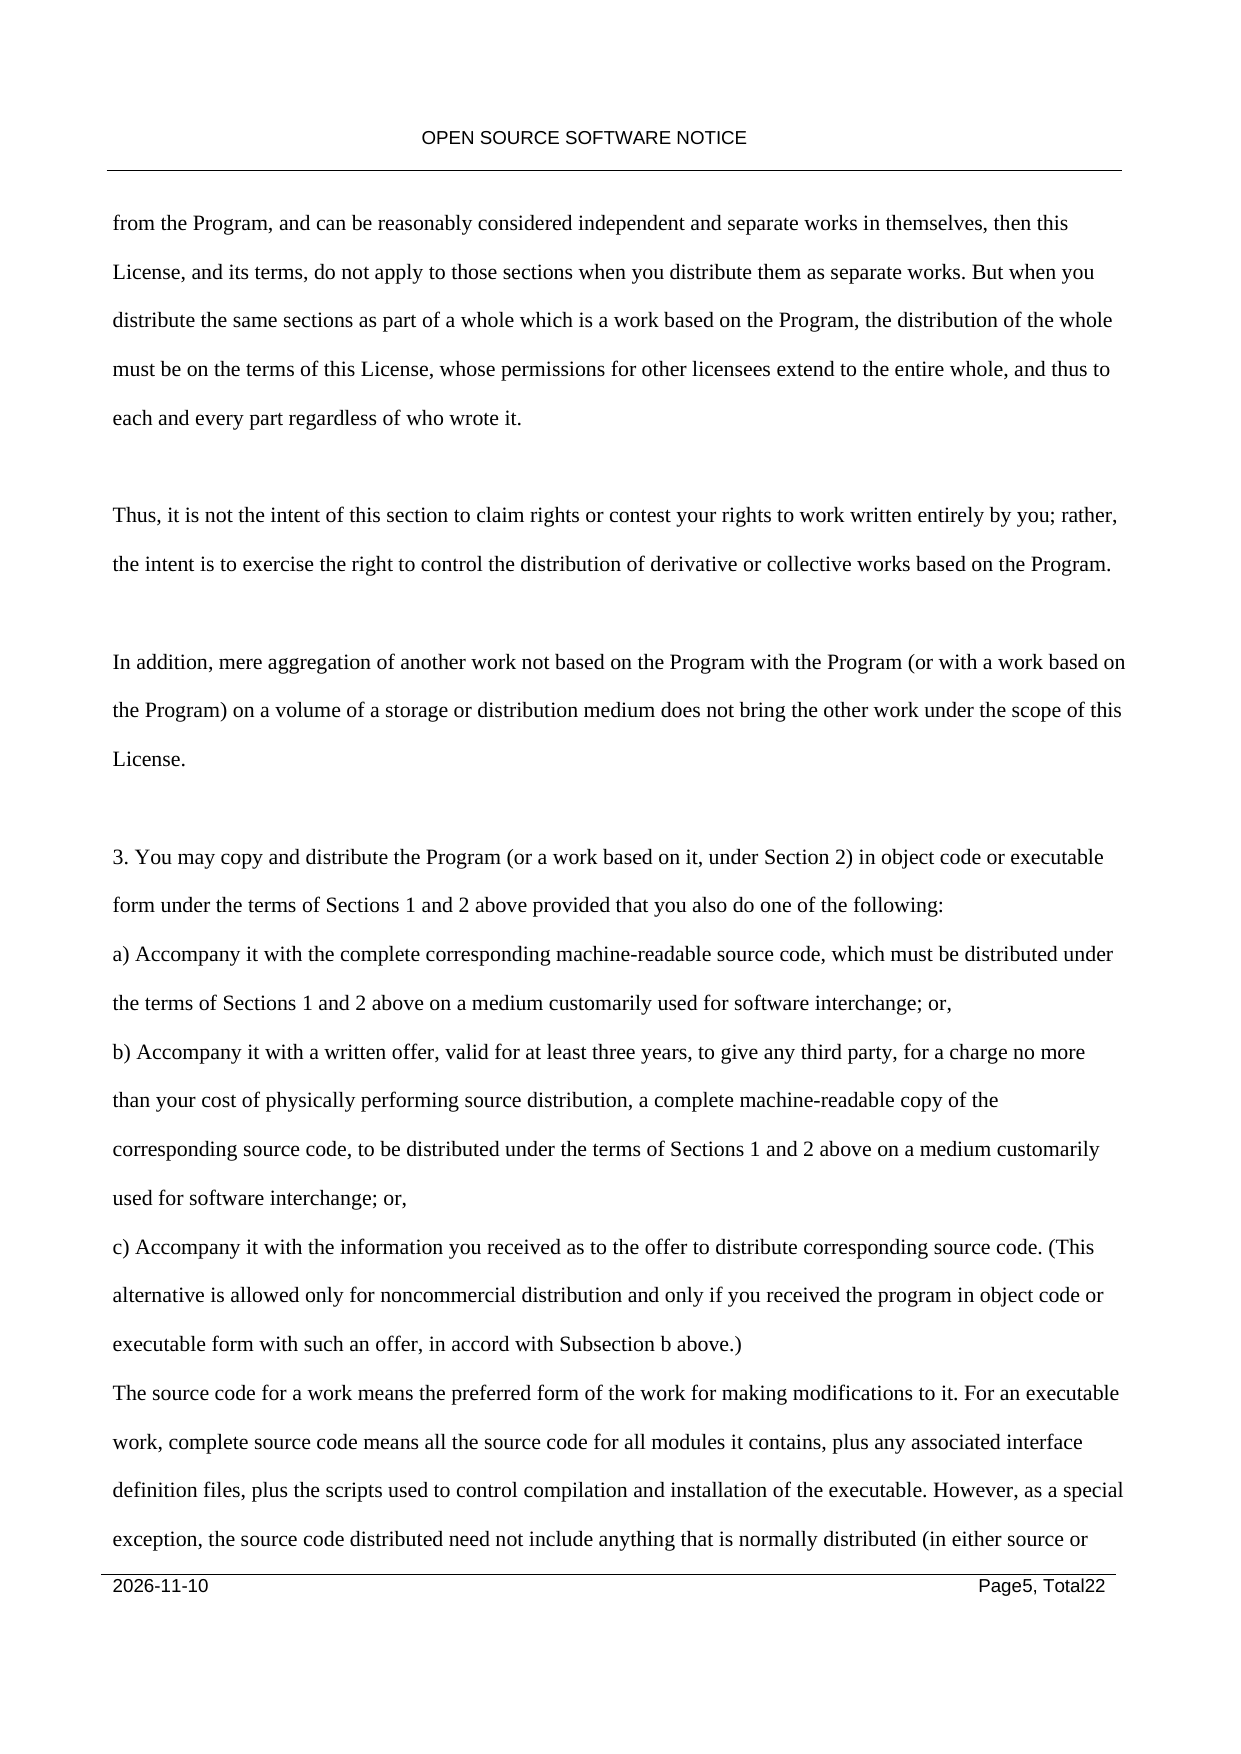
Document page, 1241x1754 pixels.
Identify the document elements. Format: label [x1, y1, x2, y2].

text [112, 206, 1128, 1555]
